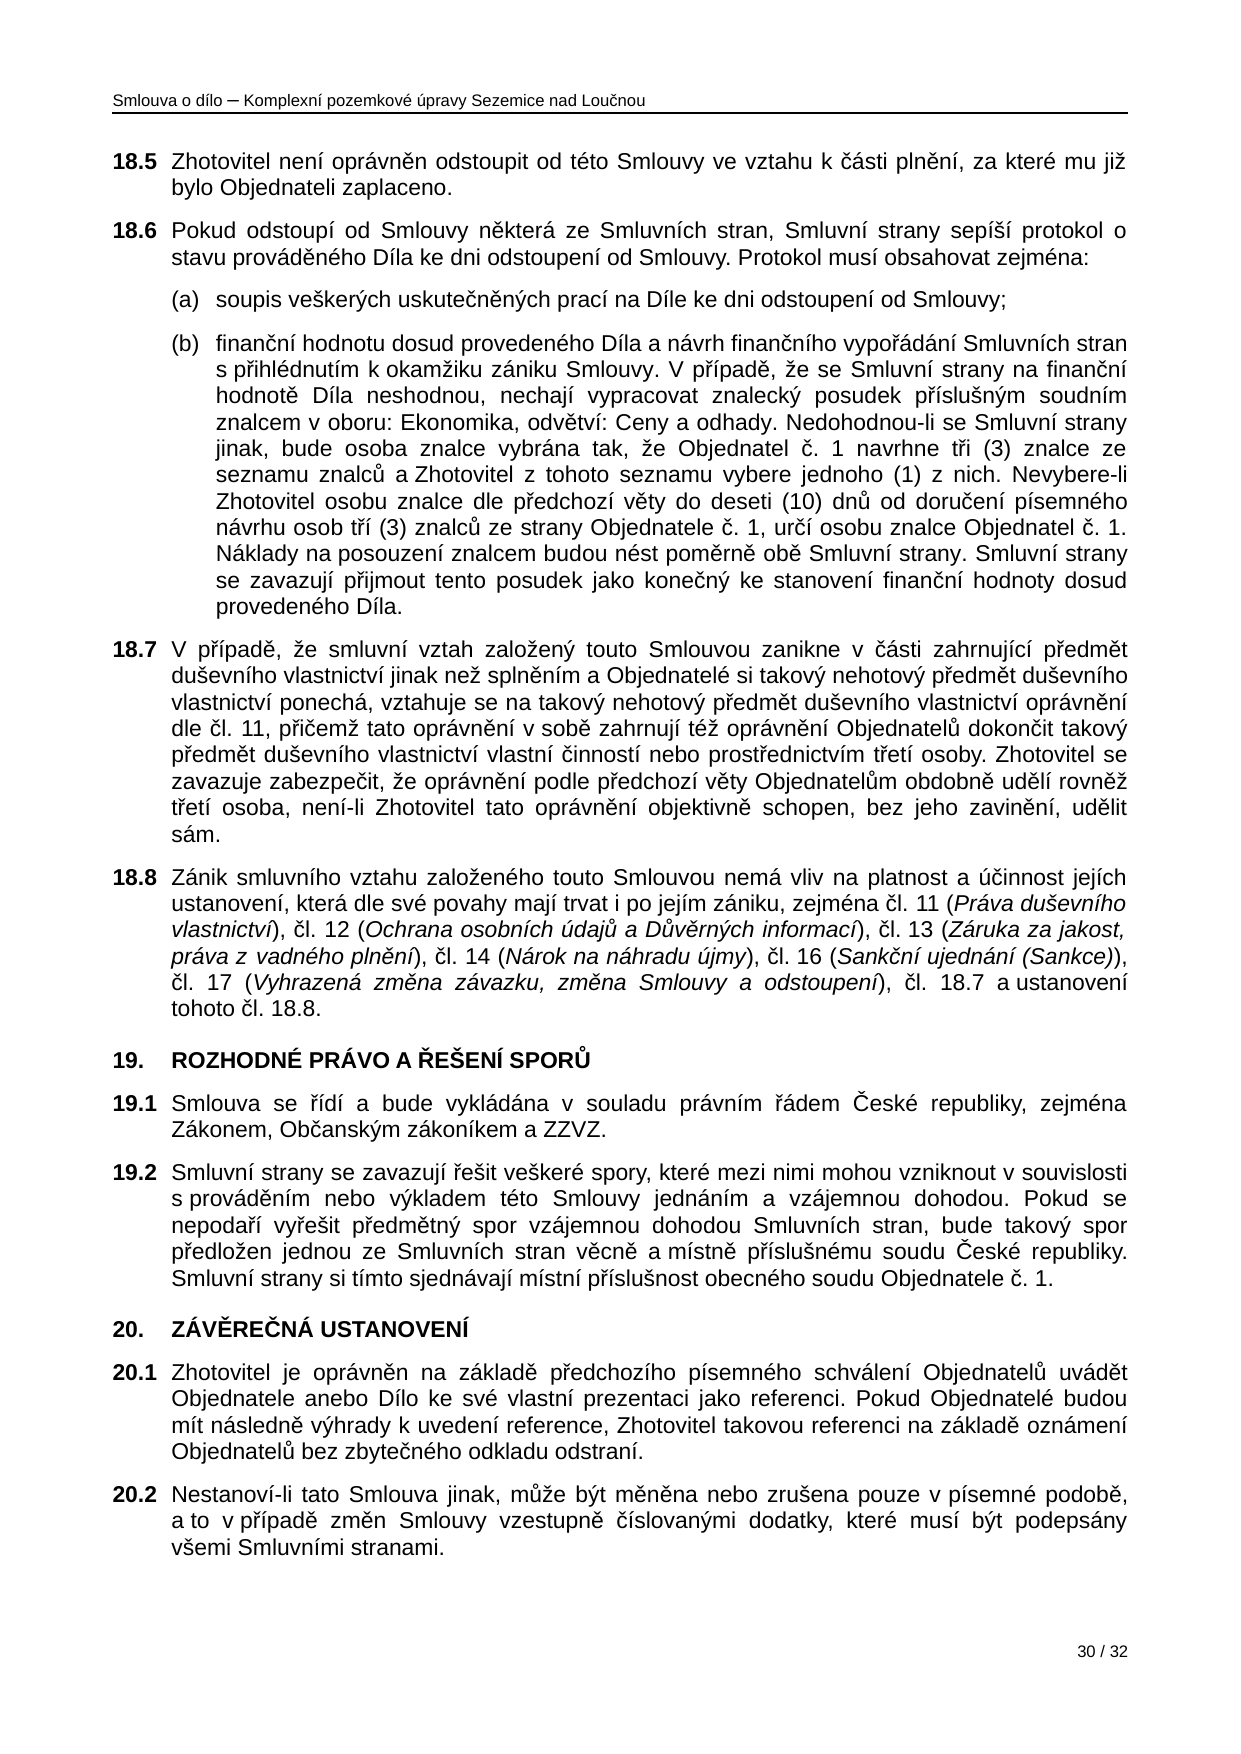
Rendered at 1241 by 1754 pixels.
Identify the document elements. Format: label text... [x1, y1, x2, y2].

list soupis veškerých uskutečněných prací na Díle ke dni odstoupení od Smlouvy; [171, 286, 1128, 313]
text Zhotovitel je oprávněn na základě předchozího písemného schválení Objednatelů uvádět Objednatele anebo Dílo ke své vlastní prezentaci jako referenci. Pokud Objednatelé budou mít následně výhrady k uvedení reference, Zhotovitel takovou referenci na základě oznámení Objednatelů bez zbytečného odkladu odstraní. [112, 1359, 1128, 1464]
text Zhotovitel není oprávněn odstoupit od této Smlouvy ve vztahu k části plnění, za které mu již bylo Objednateli zaplaceno. [112, 148, 1128, 200]
text Nestanoví-li tato Smlouva jinak, může být měněna nebo zrušena pouze v písemné podobě, a to v případě změn Smlouvy vzestupně číslovanými dodatky, které musí být podepsány všemi Smluvními stranami. [112, 1481, 1128, 1560]
text Závěrečná ustanovení [112, 1316, 1128, 1342]
text Smlouva se řídí a bude vykládána v souladu právním řádem České republiky, zejména Zákonem, Občanským zákoníkem a ZZVZ. [112, 1090, 1128, 1142]
text Pokud odstoupí od Smlouvy některá ze Smluvních stran, Smluvní strany sepíší protokol o stavu prováděného Díla ke dni odstoupení od Smlouvy. Protokol musí obsahovat zejména: [112, 217, 1128, 270]
list finanční hodnotu dosud provedeného Díla a návrh finančního vypořádání Smluvních stran s přihlédnutím k okamžiku zániku Smlouvy. V případě, že se Smluvní strany na finanční hodnotě Díla neshodnou, nechají vypracovat znalecký posudek příslušným soudním znalcem v oboru: Ekonomika, odvětví: Ceny a odhady. Nedohodnou-li se Smluvní strany jinak, bude osoba znalce vybrána tak, že Objednatel č. 1 navrhne tři (3) znalce ze seznamu znalců a Zhotovitel z tohoto seznamu vybere jednoho (1) z nich. Nevybere-li Zhotovitel osobu znalce dle předchozí věty do deseti (10) dnů od doručení písemného návrhu osob tří (3) znalců ze strany Objednatele č. 1, určí osobu znalce Objednatel č. 1. Náklady na posouzení znalcem budou nést poměrně obě Smluvní strany. Smluvní strany se zavazují přijmout tento posudek jako konečný ke stanovení finanční hodnoty dosud provedeného Díla. [171, 329, 1128, 619]
text Zánik smluvního vztahu založeného touto Smlouvou nemá vliv na platnost a účinnost jejích ustanovení, která dle své povahy mají trvat i po jejím zániku, zejména čl. 11 (Práva duševního vlastnictví), čl. 12 (Ochrana osobních údajů a Důvěrných informací), čl. 13 (Záruka za jakost, práva z vadného plnění), čl. 14 (Nárok na náhradu újmy), čl. 16 (Sankční ujednání (Sankce)), čl. 17 (Vyhrazená změna závazku, změna Smlouvy a odstoupení), čl. 18.7 a ustanovení tohoto čl. 18.8. [112, 863, 1128, 1022]
text Smluvní strany se zavazují řešit veškeré spory, které mezi nimi mohou vzniknout v souvislosti s prováděním nebo výkladem této Smlouvy jednáním a vzájemnou dohodou. Pokud se nepodaří vyřešit předmětný spor vzájemnou dohodou Smluvních stran, bude takový spor předložen jednou ze Smluvních stran věcně a místně příslušnému soudu České republiky. Smluvní strany si tímto sjednávají místní příslušnost obecného soudu Objednatele č. 1. [112, 1159, 1128, 1291]
text Rozhodné právo a řešení sporů [112, 1047, 1128, 1073]
text V případě, že smluvní vztah založený touto Smlouvou zanikne v části zahrnující předmět duševního vlastnictví jinak než splněním a Objednatelé si takový nehotový předmět duševního vlastnictví ponechá, vztahuje se na takový nehotový předmět duševního vlastnictví oprávnění dle čl. 11, přičemž tato oprávnění v sobě zahrnují též oprávnění Objednatelů dokončit takový předmět duševního vlastnictví vlastní činností nebo prostřednictvím třetí osoby. Zhotovitel se zavazuje zabezpečit, že oprávnění podle předchozí věty Objednatelům obdobně udělí rovněž třetí osoba, není-li Zhotovitel tato oprávnění objektivně schopen, bez jeho zavinění, udělit sám. [112, 636, 1128, 847]
